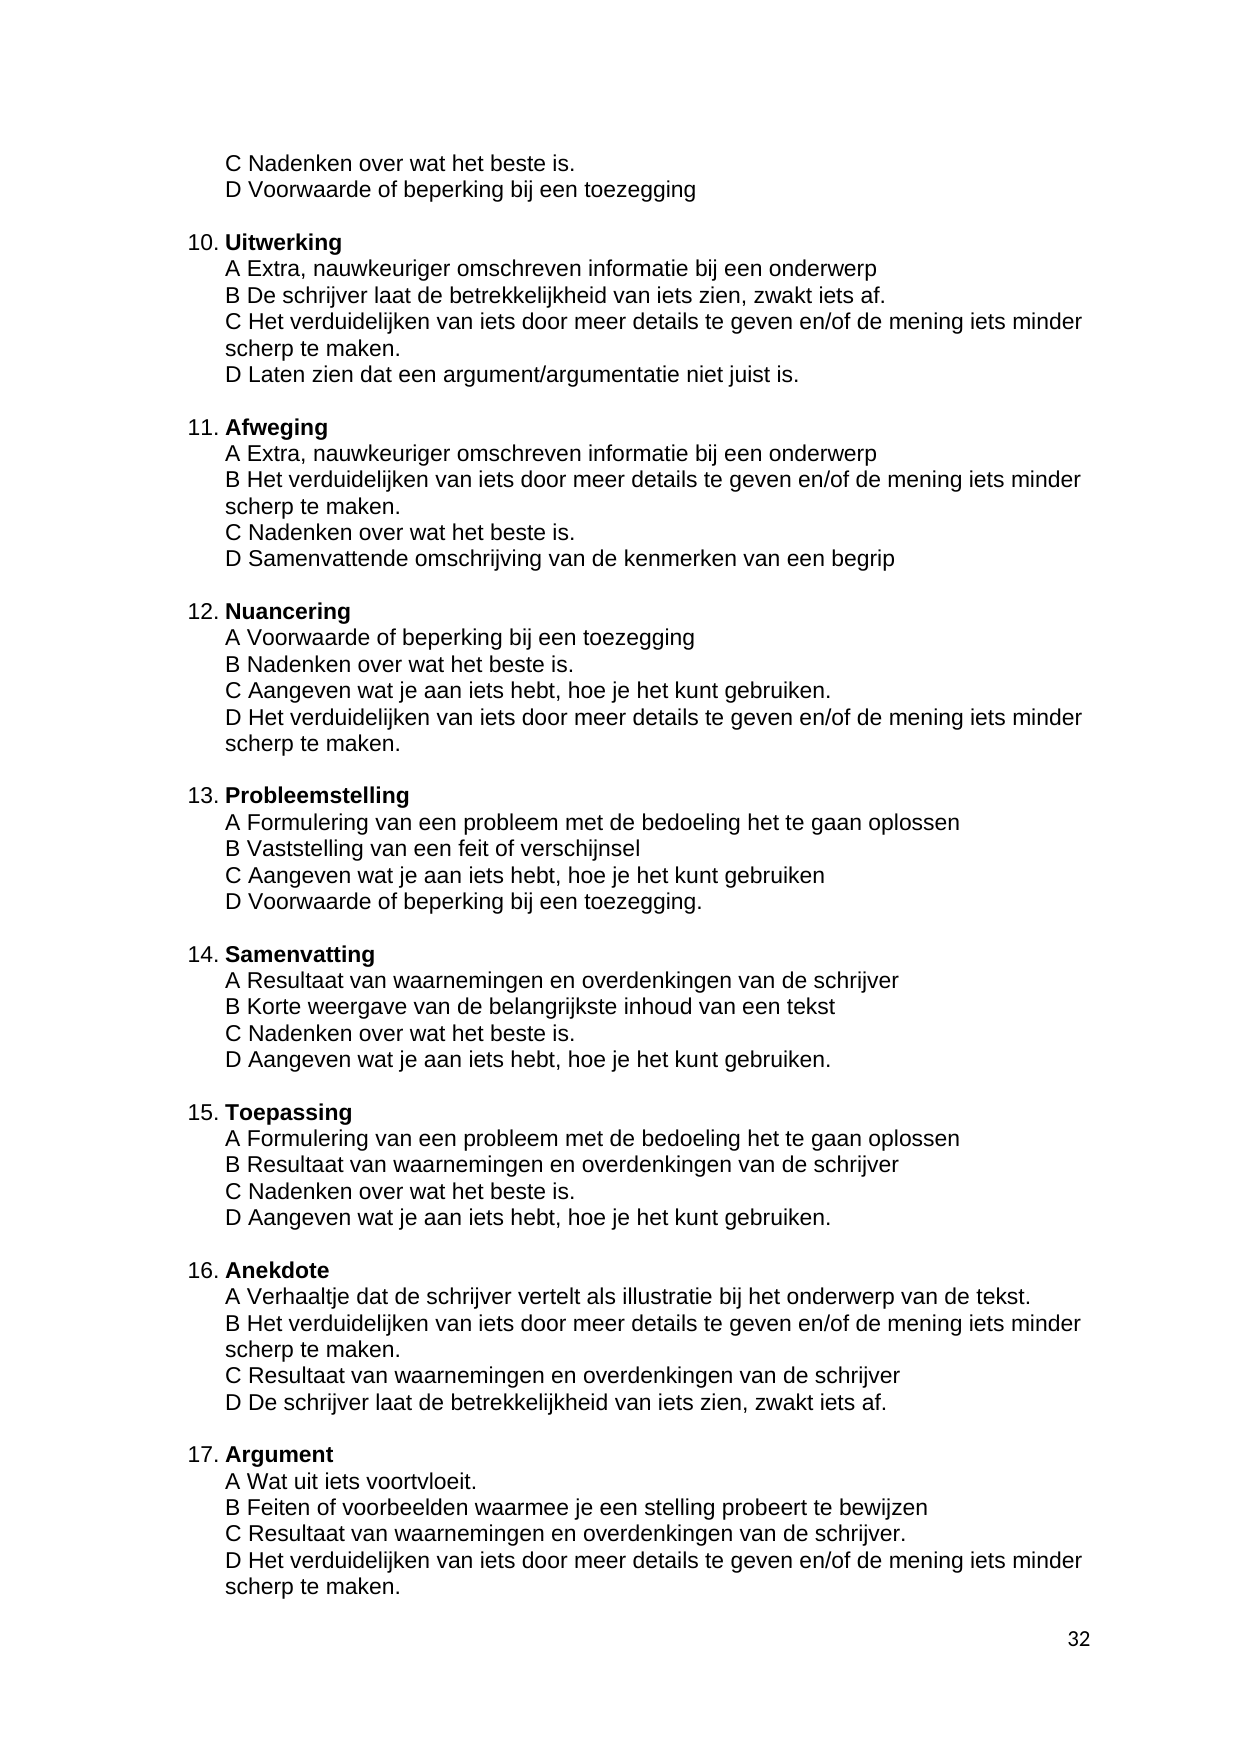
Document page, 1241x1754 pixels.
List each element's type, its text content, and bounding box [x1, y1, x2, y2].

list A Extra, nauwkeuriger omschreven informatie bij een onderwerp B Het verduidelijken van iets door meer details te geven en/of de mening iets minder scherp te maken. C Nadenken over wat het beste is. D Samenvattende omschrijving van de kenmerken van een begrip [225, 440, 1090, 572]
list Samenvatting A Resultaat van waarnemingen en overdenkingen van de schrijver B Korte weergave van de belangrijkste inhoud van een tekst C Nadenken over wat het beste is. D Aangeven wat je aan iets hebt, hoe je het kunt gebruiken. [187, 941, 1090, 1072]
list A Formulering van een probleem met de bedoeling het te gaan oplossen B Vaststelling van een feit of verschijnsel C Aangeven wat je aan iets hebt, hoe je het kunt gebruiken D Voorwaarde of beperking bij een toezegging. [225, 809, 1090, 914]
list Anekdote A Verhaaltje dat de schrijver vertelt als illustratie bij het onderwerp van de tekst. B Het verduidelijken van iets door meer details te geven en/of de mening iets minder scherp te maken. C Resultaat van waarnemingen en overdenkingen van de schrijver D De schrijver laat de betrekkelijkheid van iets zien, zwakt iets af. [187, 1257, 1090, 1415]
list Uitwerking [187, 229, 1090, 255]
list Probleemstelling [187, 782, 1090, 809]
list Argument [187, 1441, 1090, 1468]
list A Wat uit iets voortvloeit. B Feiten of voorbeelden waarmee je een stelling probeert te bewijzen C Resultaat van waarnemingen en overdenkingen van de schrijver. D Het verduidelijken van iets door meer details te geven en/of de mening iets minder scherp te maken. [225, 1468, 1090, 1599]
list Nuancering [187, 598, 1090, 624]
list Toepassing A Formulering van een probleem met de bedoeling het te gaan oplossen B Resultaat van waarnemingen en overdenkingen van de schrijver C Nadenken over wat het beste is. D Aangeven wat je aan iets hebt, hoe je het kunt gebruiken. [187, 1099, 1090, 1231]
list A Extra, nauwkeuriger omschreven informatie bij een onderwerp B De schrijver laat de betrekkelijkheid van iets zien, zwakt iets af. C Het verduidelijken van iets door meer details te geven en/of de mening iets minder scherp te maken. D Laten zien dat een argument/argumentatie niet juist is. [225, 255, 1090, 387]
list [225, 150, 1090, 203]
list Afweging [187, 413, 1090, 440]
list A Voorwaarde of beperking bij een toezegging B Nadenken over wat het beste is. C Aangeven wat je aan iets hebt, hoe je het kunt gebruiken. D Het verduidelijken van iets door meer details te geven en/of de mening iets minder scherp te maken. [225, 624, 1090, 756]
